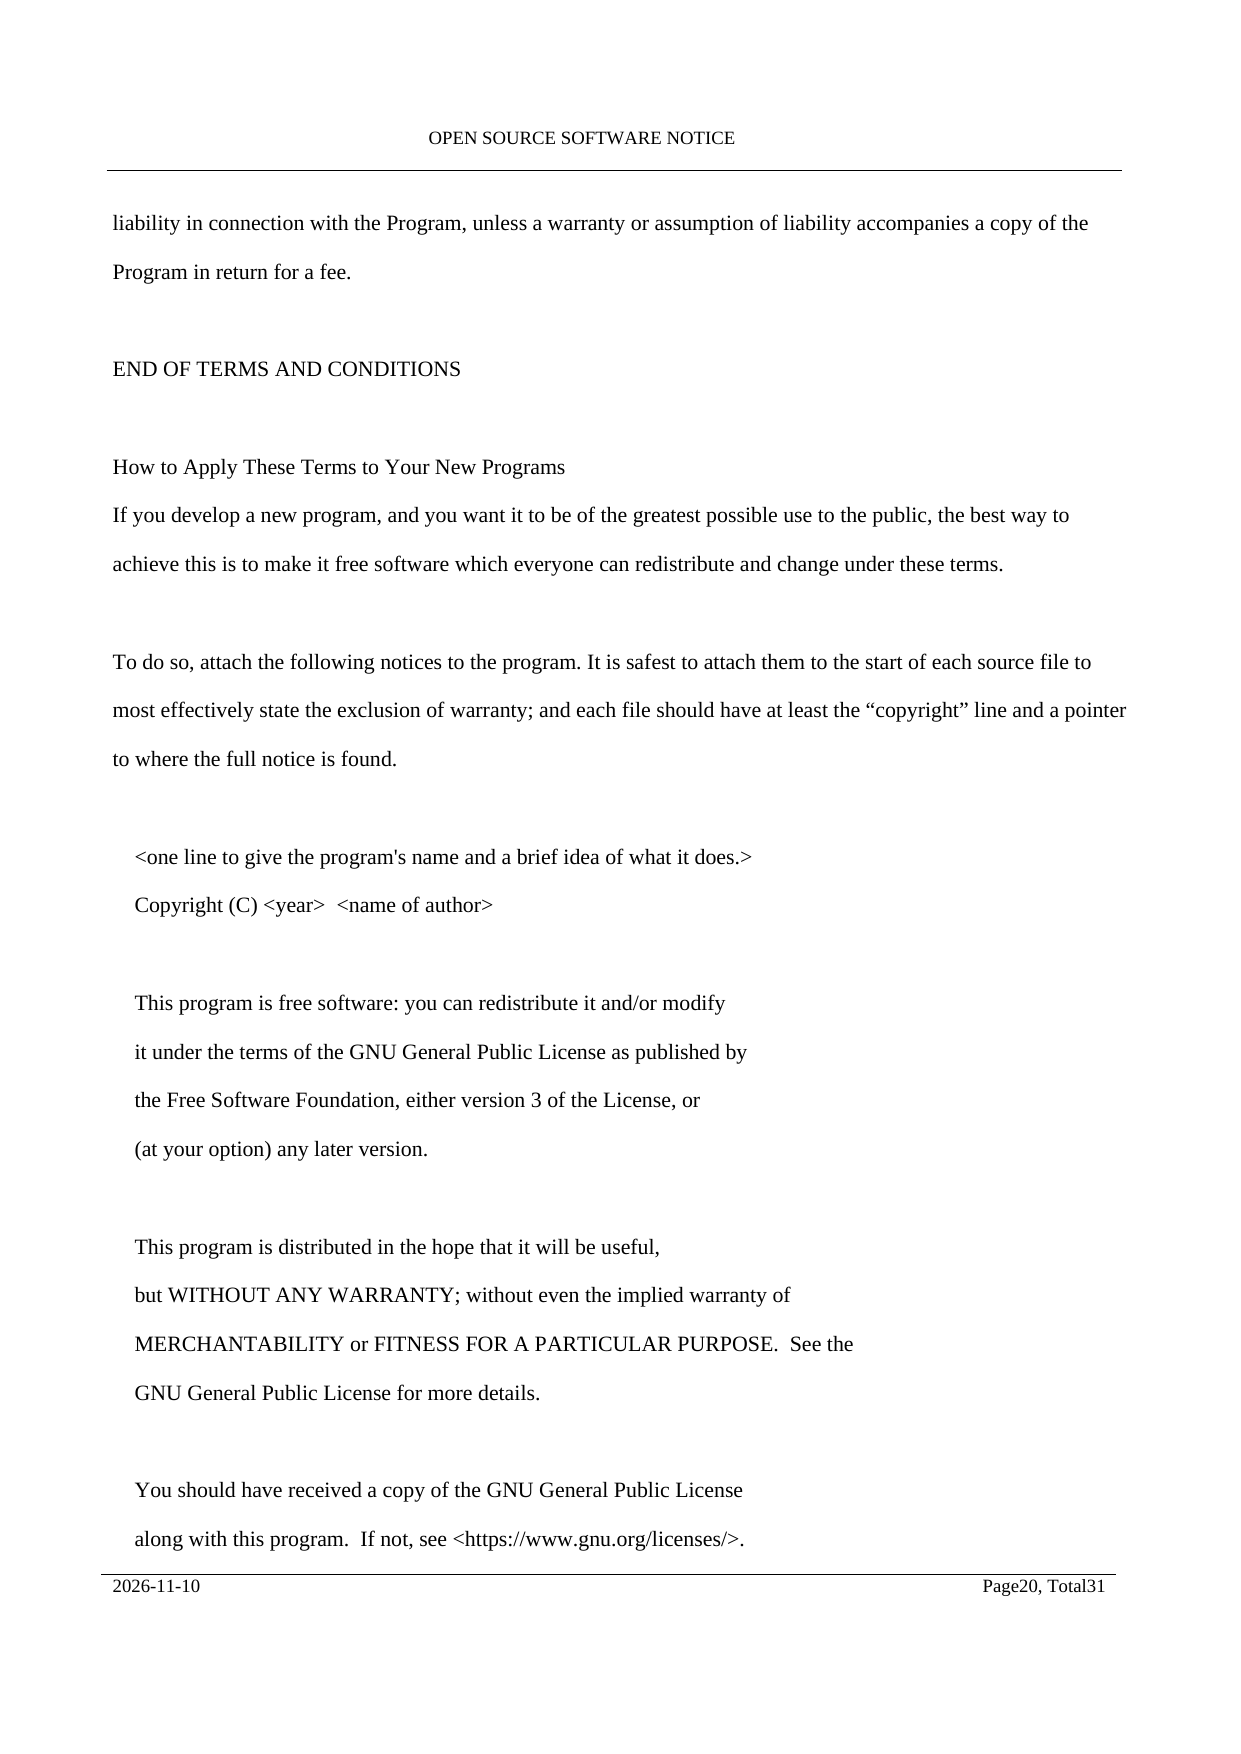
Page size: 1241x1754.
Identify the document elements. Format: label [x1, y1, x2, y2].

text [112, 206, 1128, 1555]
